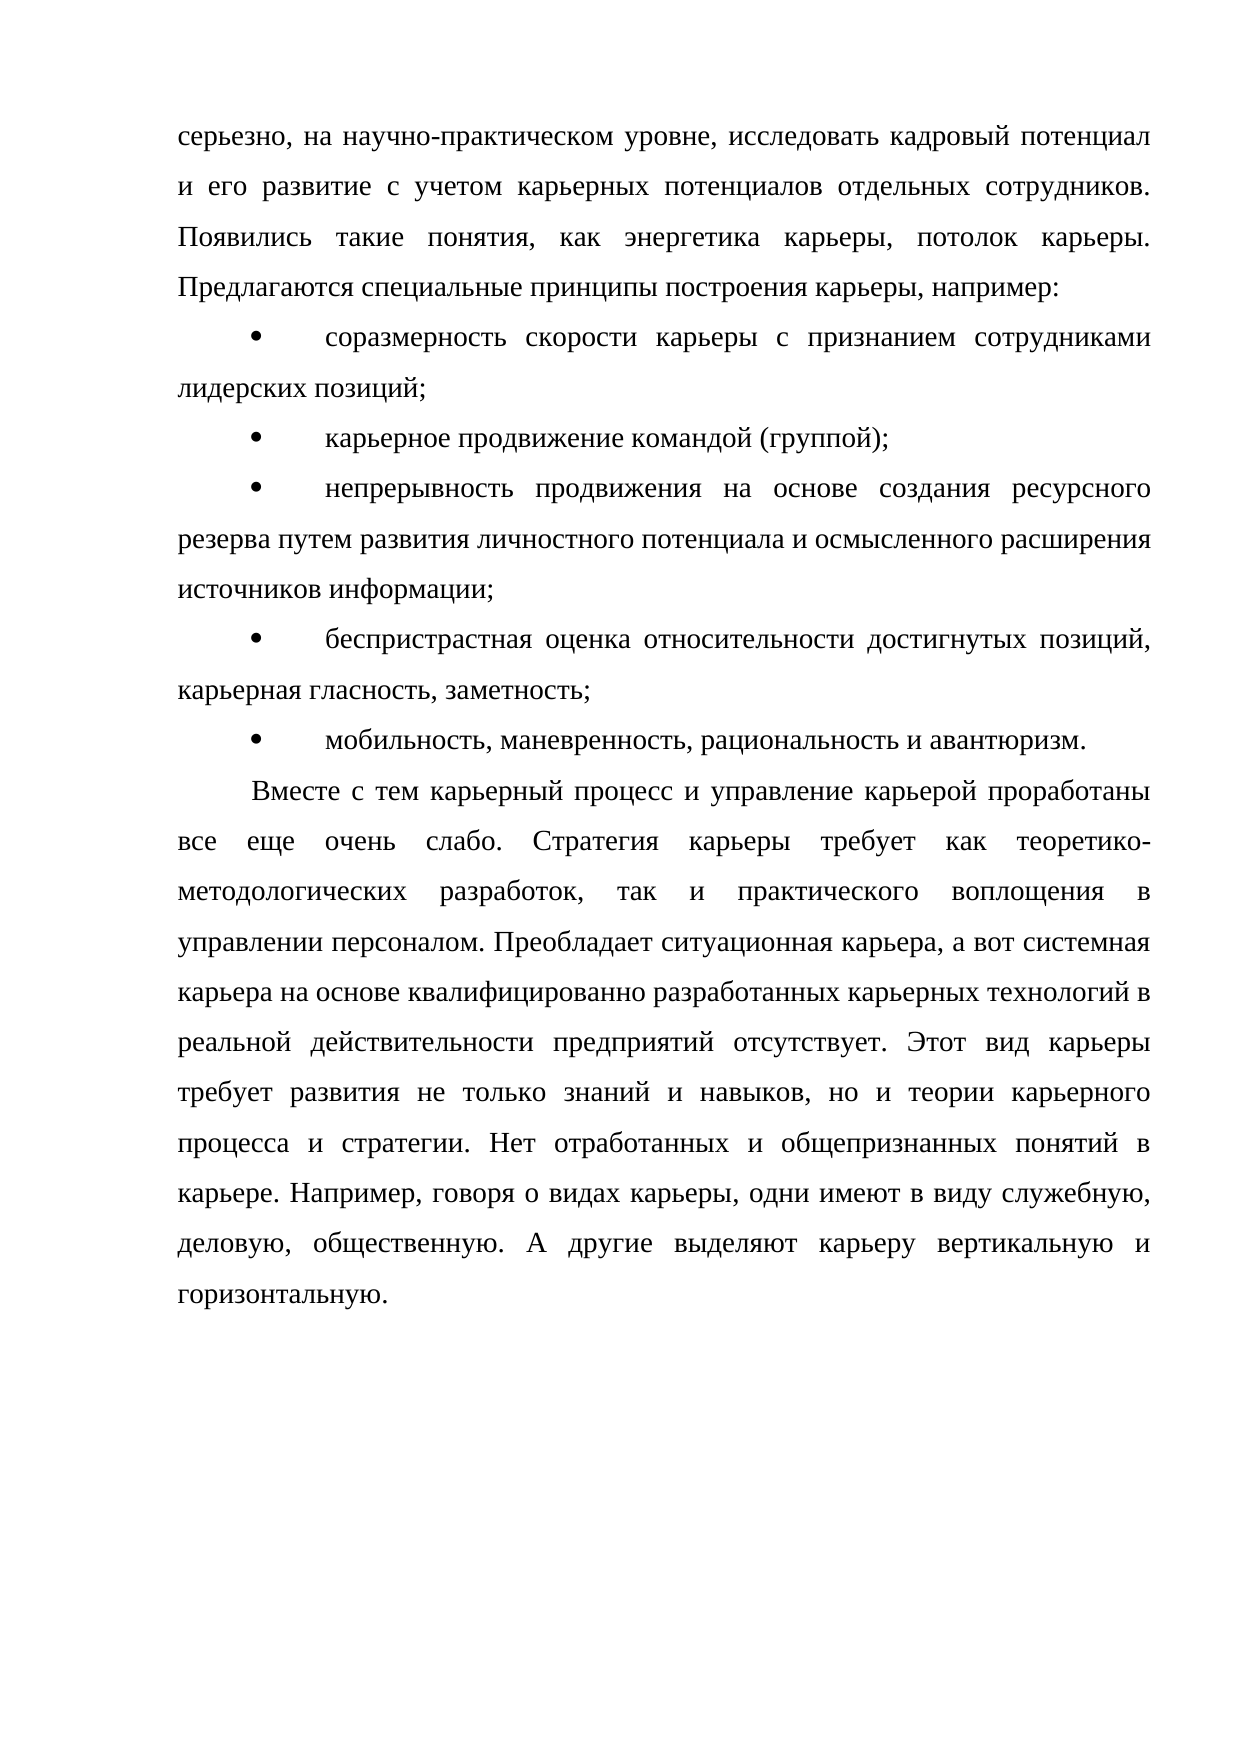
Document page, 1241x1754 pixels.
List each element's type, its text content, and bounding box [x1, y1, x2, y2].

text Вместе с тем карьерный процесс и управление карьерой проработаны все еще очень слабо. Стратегия карьеры требует как теоретико-методологических разработок, так и практического воплощения в управлении персоналом. Преобладает ситуационная карьера, а вот системная карьера на основе квалифицированно разработанных карьерных технологий в реальной действительности предприятий отсутствует. Этот вид карьеры требует развития не только знаний и навыков, но и теории карьерного процесса и стратегии. Нет отработанных и общепризнанных понятий в карьере. Например, говоря о видах карьеры, одни имеют в виду служебную, деловую, общественную. А другие выделяют карьеру вертикальную и горизонтальную. [177, 773, 1152, 1309]
list непрерывность продвижения на основе создания ресурсного резерва путем развития личностного потенциала и осмысленного расширения источников информации; [177, 471, 1152, 605]
list соразмерность скорости карьеры с признанием сотрудниками лидерских позиций; [177, 319, 1152, 403]
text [177, 118, 1152, 303]
list мобильность, маневренность, рациональность и авантюризм. [177, 722, 1152, 756]
list карьерное продвижение командой (группой); [177, 420, 1152, 454]
list беспристрастная оценка относительности достигнутых позиций, карьерная гласность, заметность; [177, 622, 1152, 706]
